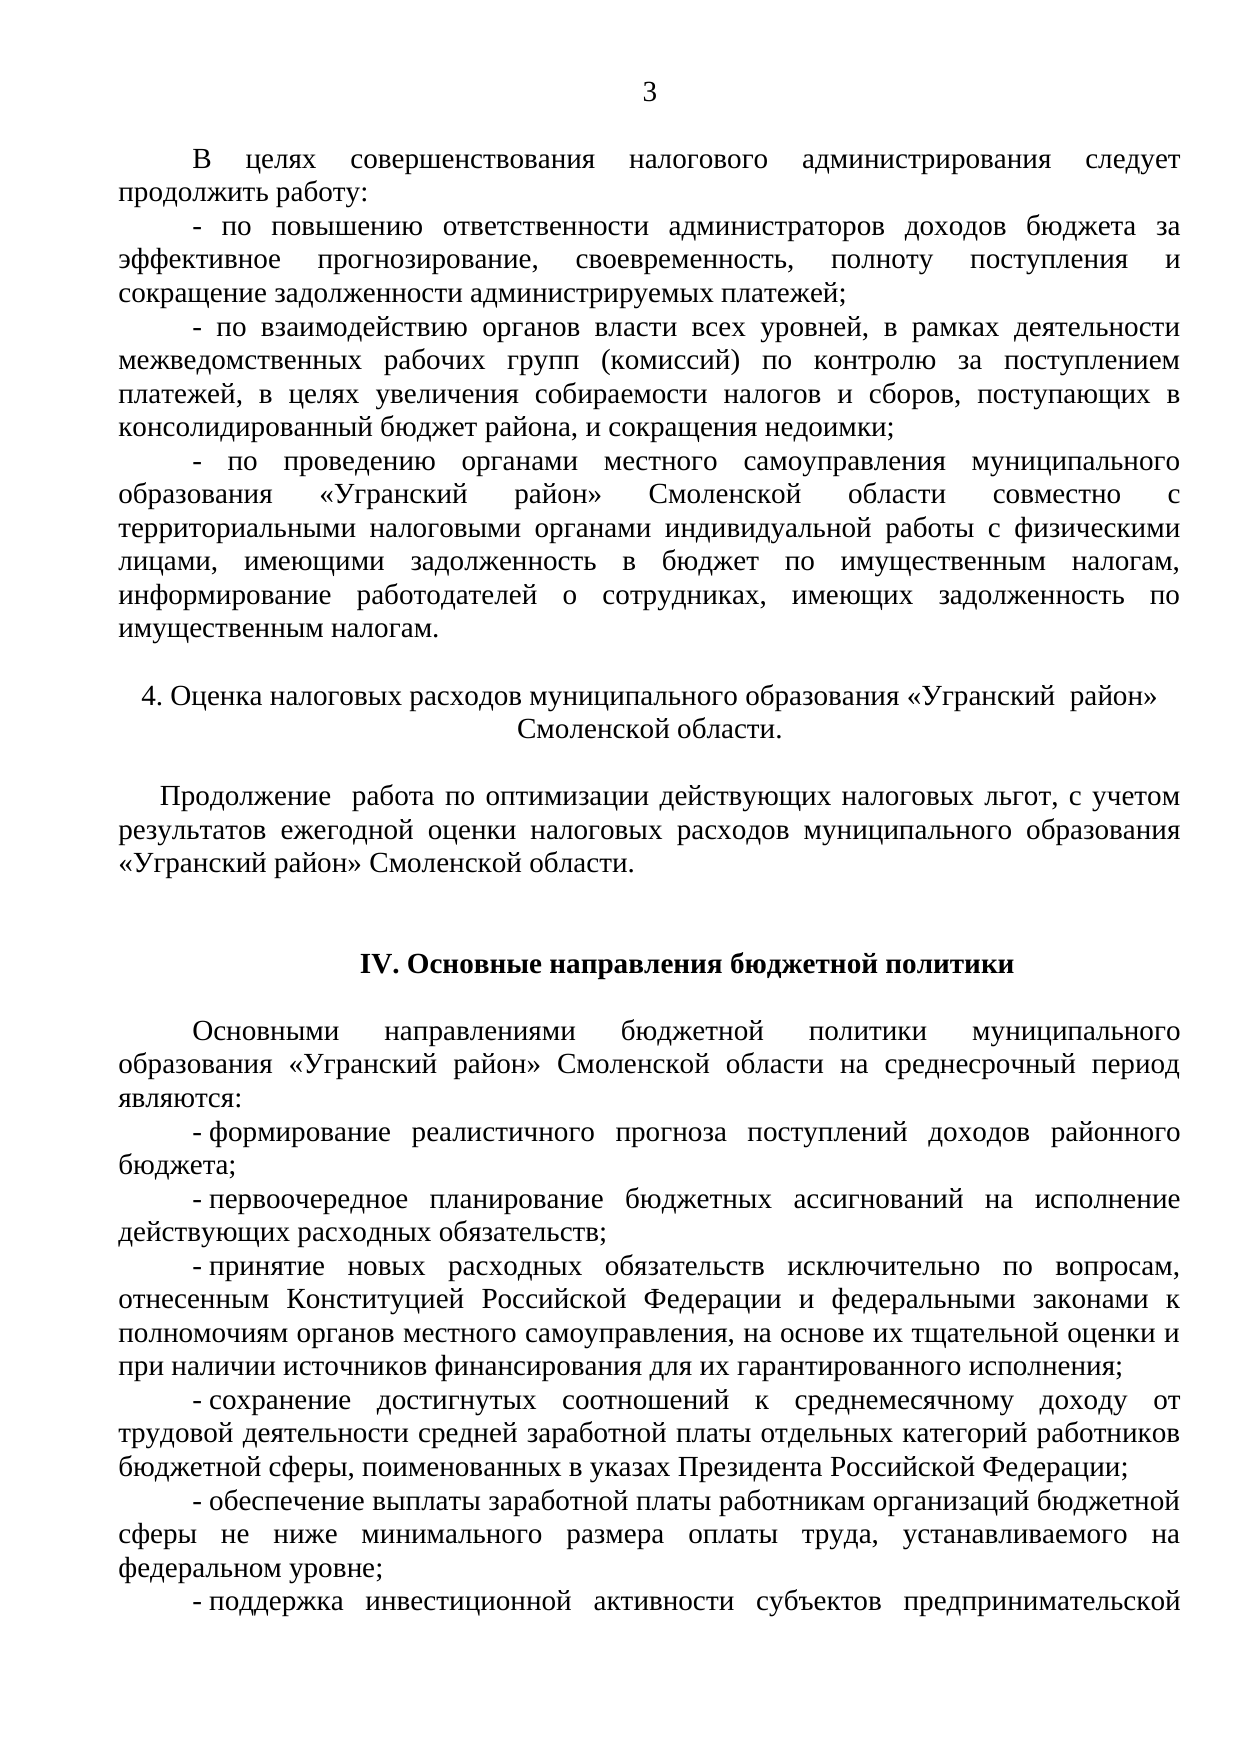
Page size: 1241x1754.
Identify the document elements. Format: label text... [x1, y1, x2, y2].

text - по проведению органами местного самоуправления муниципального образования «Угранский район» Смоленской области совместно с территориальными налоговыми органами индивидуальной работы с физическими лицами, имеющими задолженность в бюджет по имущественным налогам, информирование работодателей о сотрудниках, имеющих задолженность по имущественным налогам. [118, 443, 1181, 644]
text - сохранение достигнутых соотношений к среднемесячному доходу от трудовой деятельности средней заработной платы отдельных категорий работников бюджетной сферы, поименованных в указах Президента Российской Федерации; [118, 1382, 1181, 1483]
text - первоочередное планирование бюджетных ассигнований на исполнение действующих расходных обязательств; [118, 1181, 1181, 1248]
text - по повышению ответственности администраторов доходов бюджета за эффективное прогнозирование, своевременность, полноту поступления и сокращение задолженности администрируемых платежей; [118, 208, 1181, 309]
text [118, 1583, 1181, 1617]
text - обеспечение выплаты заработной платы работникам организаций бюджетной сферы не ниже минимального размера оплаты труда, устанавливаемого на федеральном уровне; [118, 1483, 1181, 1583]
text 4. Оценка налоговых расходов муниципального образования «Угранский район» Смоленской области. [118, 678, 1181, 745]
text - принятие новых расходных обязательств исключительно по вопросам, отнесенным Конституцией Российской Федерации и федеральными законами к полномочиям органов местного самоуправления, на основе их тщательной оценки и при наличии источников финансирования для их гарантированного исполнения; [118, 1248, 1181, 1382]
text В целях совершенствования налогового администрирования следует продолжить работу: [118, 141, 1181, 208]
text Продолжение работа по оптимизации действующих налоговых льгот, с учетом результатов ежегодной оценки налоговых расходов муниципального образования «Угранский район» Смоленской области. [118, 778, 1181, 879]
text Основными направлениями бюджетной политики муниципального образования «Угранский район» Смоленской области на среднесрочный период являются: [118, 1013, 1181, 1114]
text - по взаимодействию органов власти всех уровней, в рамках деятельности межведомственных рабочих групп (комиссий) по контролю за поступлением платежей, в целях увеличения собираемости налогов и сборов, поступающих в консолидированный бюджет района, и сокращения недоимки; [118, 309, 1181, 443]
text IV. Основные направления бюджетной политики [118, 946, 1181, 979]
text - формирование реалистичного прогноза поступлений доходов районного бюджета; [118, 1114, 1181, 1181]
